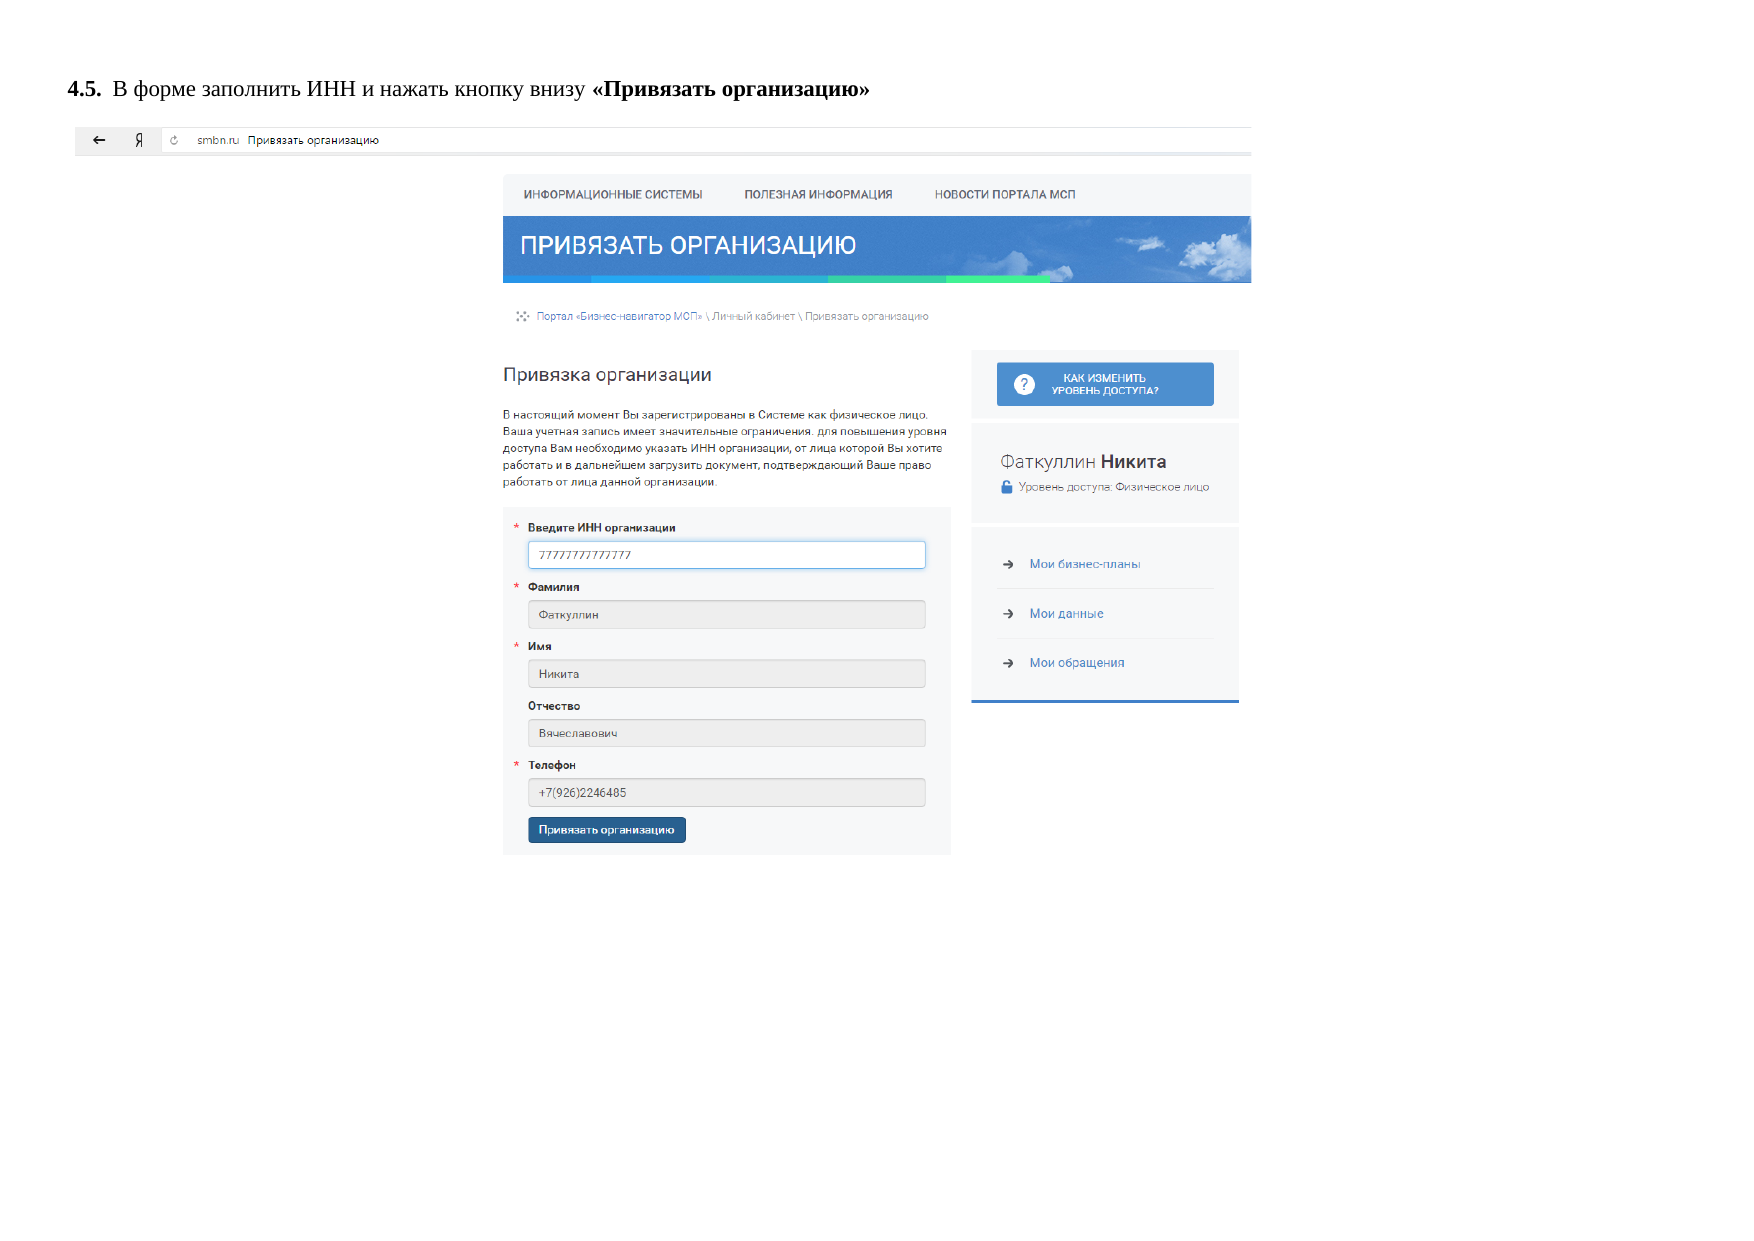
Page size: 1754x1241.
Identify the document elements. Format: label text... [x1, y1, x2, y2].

picture [75, 127, 1252, 859]
list В форме заполнить ИНН и нажать кнопку внизу «Привязать организацию» [67, 75, 1679, 101]
